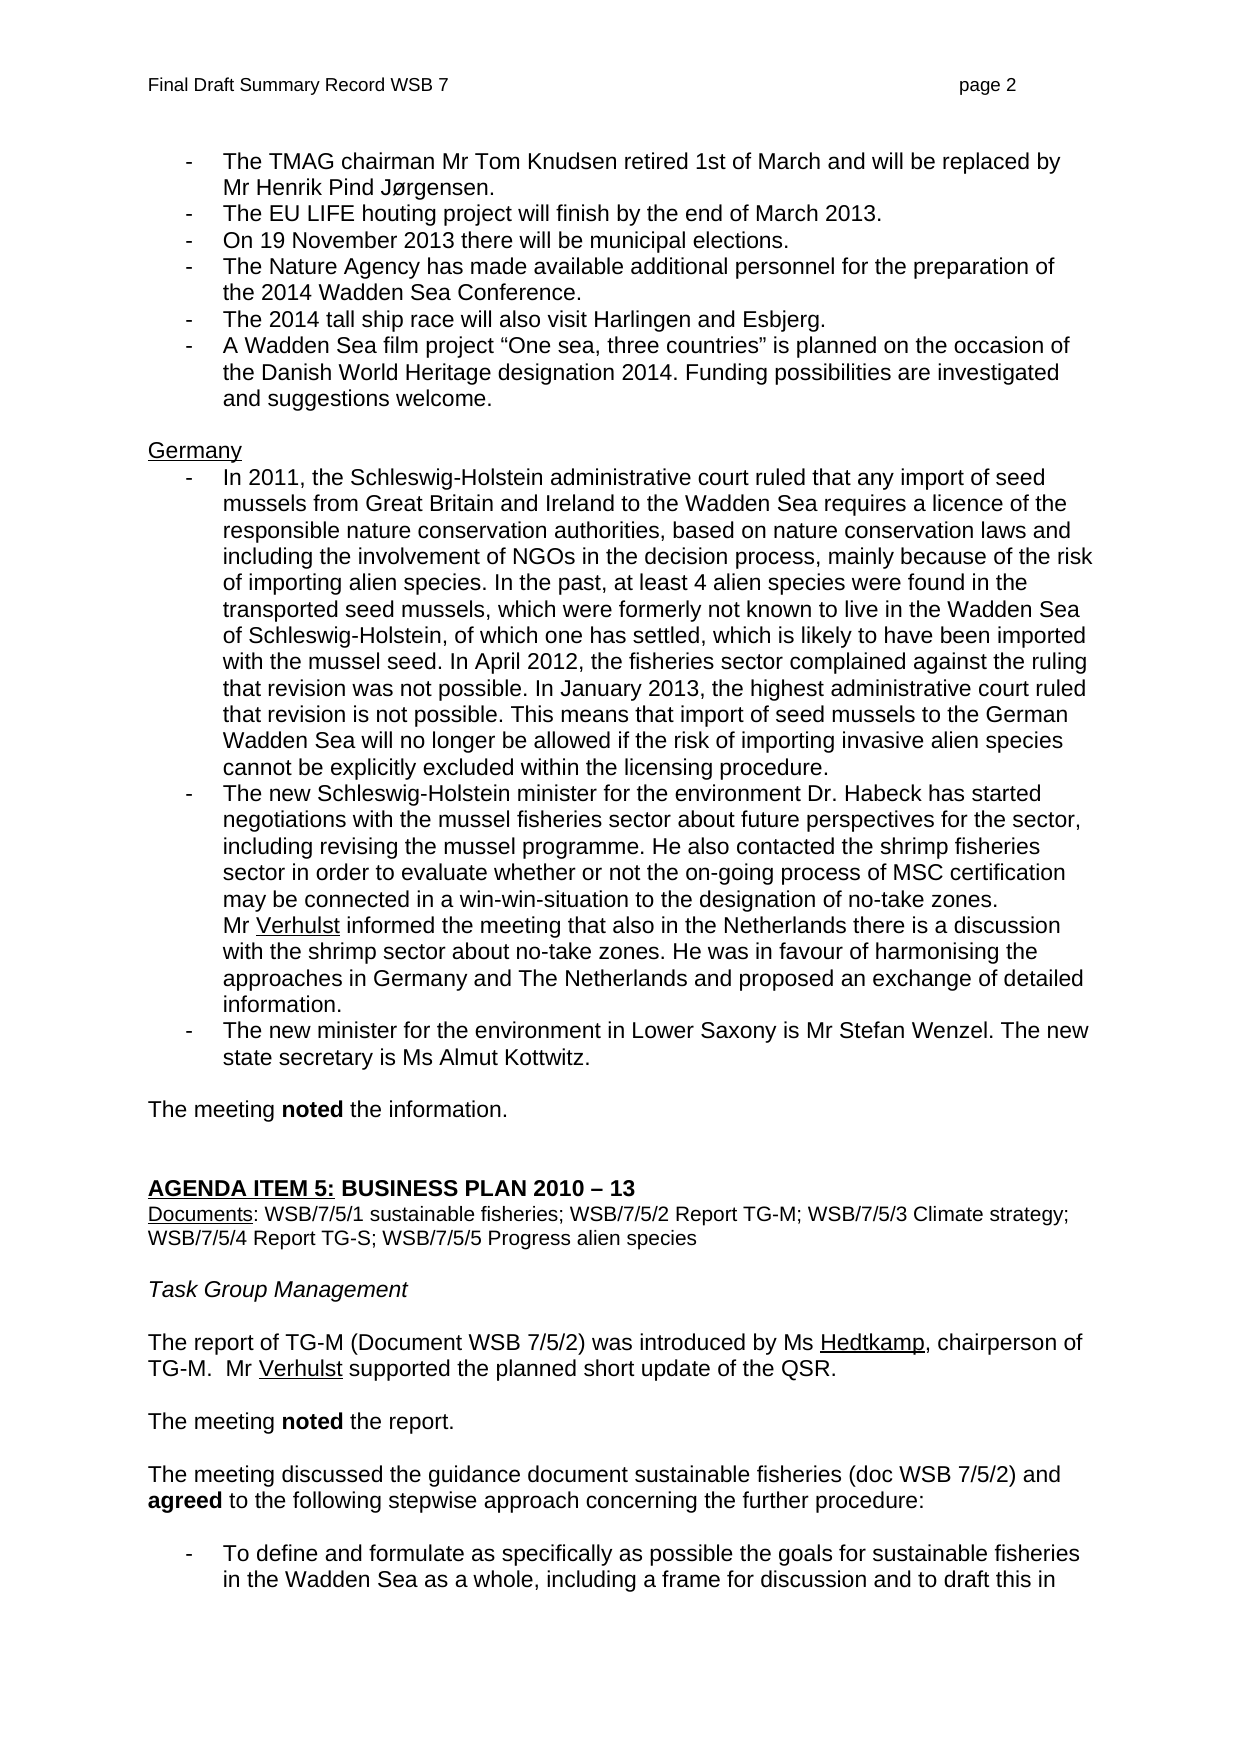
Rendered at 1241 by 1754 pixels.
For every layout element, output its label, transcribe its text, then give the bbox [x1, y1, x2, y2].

text AGENDA ITEM 5: BUSINESS PLAN 2010 – 13 [148, 1175, 1093, 1202]
text Documents: WSB/7/5/1 sustainable fisheries; WSB/7/5/2 Report TG-M; WSB/7/5/3 Climate strategy; WSB/7/5/4 Report TG-S; WSB/7/5/5 Progress alien species [148, 1202, 1093, 1250]
list A film project “One sea, three countries” is planned on the occasion of the Danish World Heritage designation 2014. Funding possibilities are investigated and suggestions welcome. [185, 332, 1093, 411]
text The meeting noted the report. [148, 1408, 1093, 1434]
list Mr Verhulst informed the meeting that also in the there is a discussion with the shrimp sector about no-take zones. He was in favour of harmonising the approaches in and The Netherlands and proposed an exchange of detailed information. [223, 912, 1093, 1017]
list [185, 1539, 1093, 1592]
list The Nature Agency has made available additional personnel for the preparation of the 2014 Wadden Sea Conference. [185, 253, 1093, 306]
text Task Group Management [148, 1276, 1093, 1302]
list The EU LIFE houting project will finish by the end of March 2013. [185, 200, 1093, 227]
text The report of TG-M (Document WSB 7/5/2) was introduced by Ms Hedtkamp, chairperson of TG-M. Mr Verhulst supported the planned short update of the QSR. [148, 1329, 1093, 1381]
list The new minister for the environment in is Mr Stefan Wenzel. The new state secretary is Ms Almut Kottwitz. [185, 1017, 1093, 1070]
list The TMAG chairman Mr Tom Knudsen retired 1st of March and will be replaced by Mr Henrik Pind Jørgensen. [185, 148, 1093, 200]
list The 2014 tall ship race will also visit and . [185, 306, 1093, 332]
list In 2011, the Schleswig-Holstein administrative court ruled that any import of seed mussels from Great Britain and Ireland to the Wadden Sea requires a licence of the responsible nature conservation authorities, based on nature conservation laws and including the involvement of NGOs in the decision process, mainly because of the risk of importing alien species. In the past, at least 4 alien species were found in the transported seed mussels, which were formerly not known to live in the Wadden Sea of Schleswig-Holstein, of which one has settled, which is likely to have been imported with the mussel seed. In April 2012, the fisheries sector complained against the ruling that revision was not possible. In January 2013, the highest administrative court ruled that revision is not possible. This means that import of seed mussels to the German Wadden Sea will no longer be allowed if the risk of importing invasive alien species cannot be explicitly excluded within the licensing procedure. [185, 464, 1093, 780]
list The new Schleswig-Holstein minister for the environment Dr. Habeck has started negotiations with the mussel fisheries sector about future perspectives for the sector, including revising the mussel programme. He also contacted the shrimp fisheries sector in order to evaluate whether or not the on-going process of MSC certification may be connected in a win-win-situation to the designation of no-take zones. [185, 780, 1093, 912]
text The meeting discussed the guidance document sustainable fisheries (doc WSB 7/5/2) and agreed to the following stepwise approach concerning the further procedure: [148, 1461, 1093, 1513]
list On 19 November 2013 there will be municipal elections. [185, 227, 1093, 253]
text The meeting noted the information. [148, 1096, 1093, 1123]
